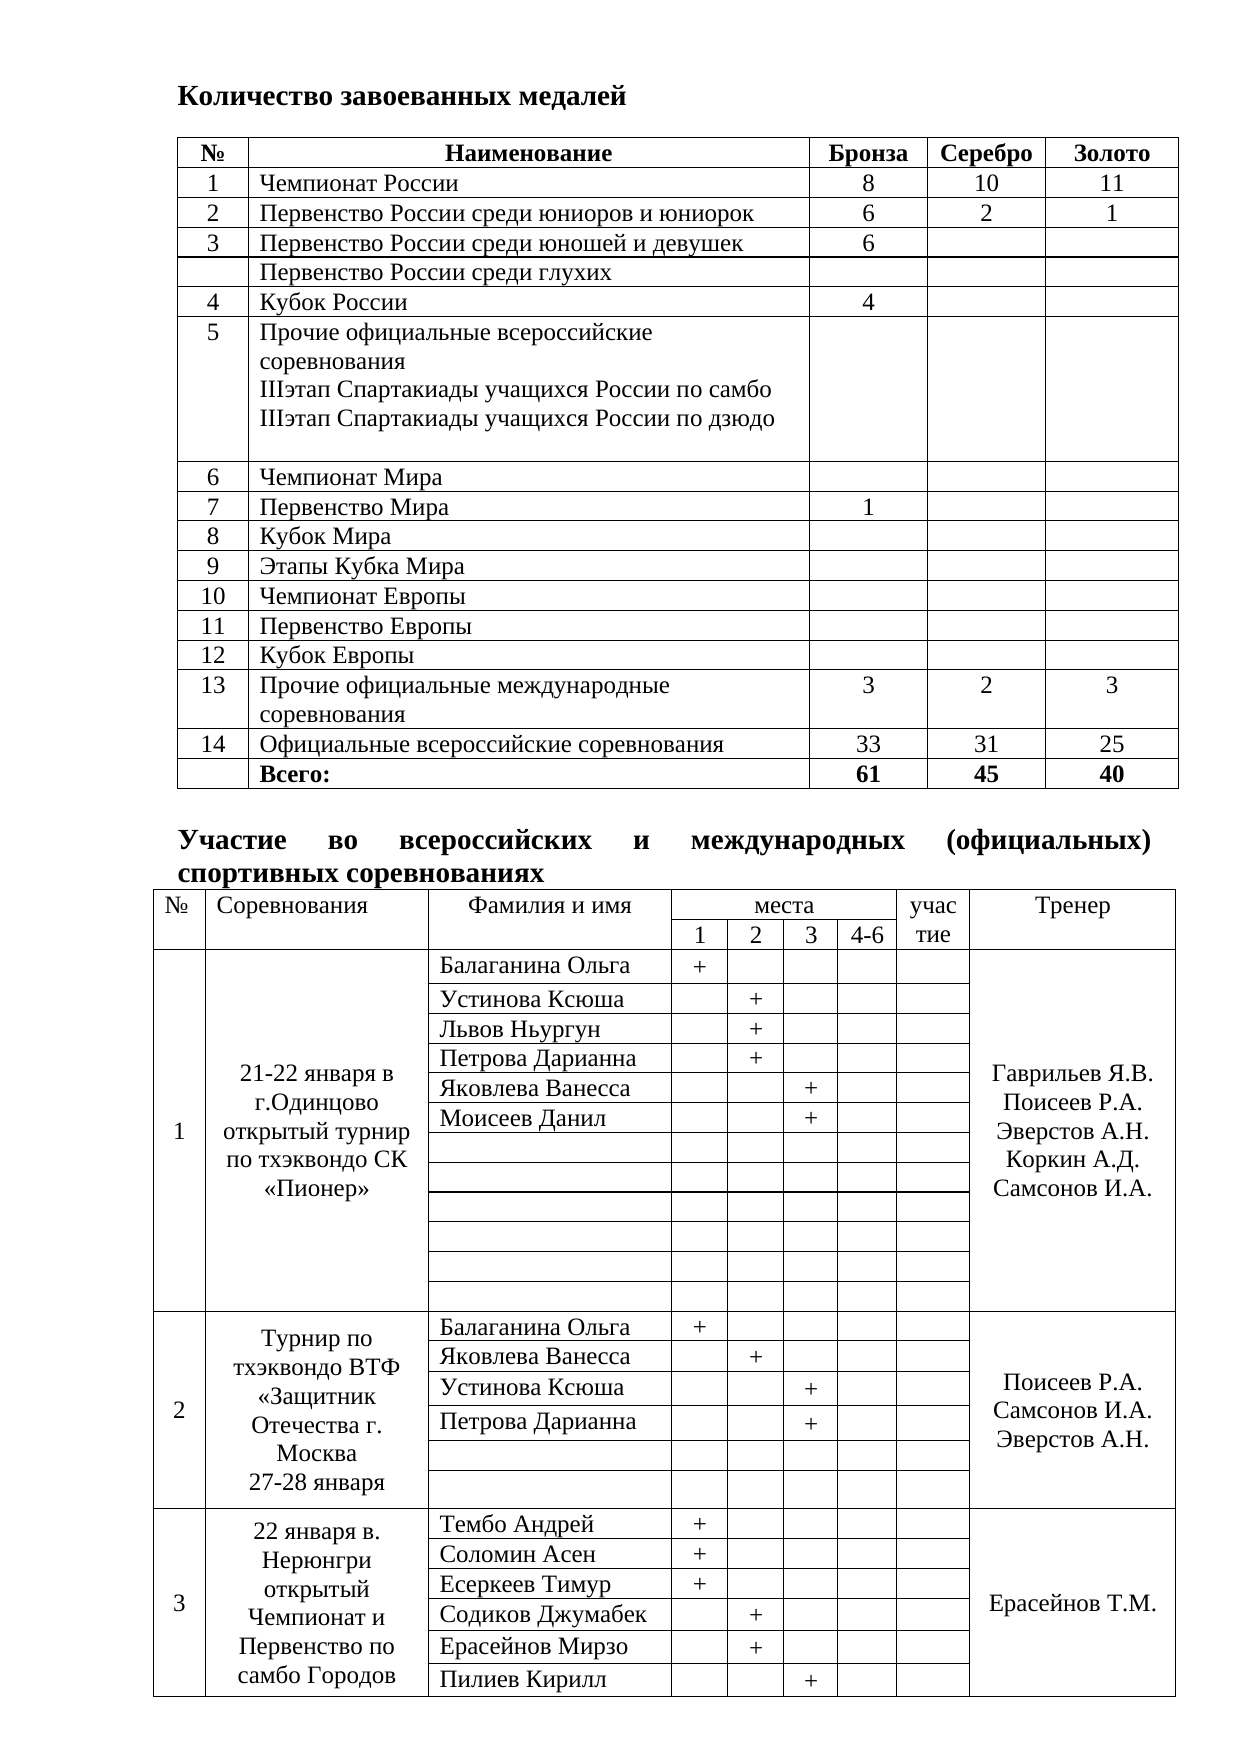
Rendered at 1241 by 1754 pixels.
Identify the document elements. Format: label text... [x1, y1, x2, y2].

table_header Бронза [810, 138, 927, 167]
table_cell [897, 1539, 969, 1568]
table_cell 22 января в. Нерюнгри открытый Чемпионат и Первенство по самбо Городов Дальнего Востока среди ветеранов Г.М. Федотов [206, 1509, 428, 1696]
table_cell [429, 1193, 671, 1221]
table_cell [784, 1509, 837, 1538]
table_cell [928, 492, 1045, 520]
table_cell [897, 1282, 969, 1311]
table_cell 2 [928, 670, 1045, 728]
table_cell [838, 1193, 896, 1221]
table_cell [728, 1471, 783, 1508]
table_cell [672, 1044, 727, 1072]
table_cell 7 [178, 492, 248, 520]
table_cell Кубок Европы [249, 641, 809, 669]
table_cell [429, 1222, 671, 1251]
table_cell Турнир по тхэквондо ВТФ «Защитник Отечества г. Москва 27-28 января [206, 1312, 428, 1508]
table_cell [928, 611, 1045, 639]
table_cell 8 [178, 521, 248, 550]
table_cell Прочие официальные международные соревнования [249, 670, 809, 728]
table_cell [838, 1341, 896, 1371]
table_cell 61 [810, 759, 927, 787]
table_cell [897, 950, 969, 983]
table_cell [897, 1341, 969, 1371]
table_cell [928, 462, 1045, 491]
table_cell [728, 950, 783, 983]
table_cell [928, 521, 1045, 550]
table_cell Соломин Асен [429, 1539, 671, 1568]
table_cell [810, 611, 927, 639]
table_cell [897, 1599, 969, 1630]
table_cell Львов Ньургун [429, 1014, 671, 1042]
table_cell [672, 1664, 727, 1696]
table_cell + [728, 984, 783, 1013]
table_cell [897, 1014, 969, 1042]
table_cell [928, 641, 1045, 669]
table_cell [728, 1193, 783, 1221]
table_cell [784, 1193, 837, 1221]
table_cell [838, 1282, 896, 1311]
table_cell [897, 1133, 969, 1162]
table_cell 33 [810, 729, 927, 758]
table_cell [728, 1569, 783, 1598]
text Количество завоеванных медалей [177, 78, 1152, 111]
table_cell [897, 1252, 969, 1281]
table_cell Чемпионат Мира [249, 462, 809, 491]
table_cell [897, 1509, 969, 1538]
table_cell 1 [1046, 198, 1178, 227]
table_cell [784, 1441, 837, 1470]
table_cell [897, 1664, 969, 1696]
table_cell [897, 1222, 969, 1251]
table_header участие [897, 890, 969, 949]
table_cell Петрова Дарианна [429, 1406, 671, 1440]
table_cell [1046, 287, 1178, 316]
text Участие во всероссийских и международных (официальных) спортивных соревнованиях [177, 822, 1152, 889]
table_header Фамилия и имя [429, 890, 671, 949]
table_cell [178, 258, 248, 286]
table_cell [672, 1222, 727, 1251]
table_cell [672, 1599, 727, 1630]
table_cell Устинова Ксюша [429, 984, 671, 1013]
table_cell Кубок Мира [249, 521, 809, 550]
table_cell [784, 950, 837, 983]
table_cell [429, 1163, 671, 1191]
table_cell [838, 1312, 896, 1340]
table_cell [838, 950, 896, 983]
table_cell [672, 1163, 727, 1191]
table_cell [838, 1252, 896, 1281]
table_cell 11 [178, 611, 248, 639]
table_cell Устинова Ксюша [429, 1372, 671, 1405]
table_cell 2 [154, 1312, 205, 1508]
table_cell [838, 1073, 896, 1102]
table_cell [672, 1133, 727, 1162]
table_header № [154, 890, 205, 949]
table_cell [838, 1471, 896, 1508]
table_cell Балаганина Ольга [429, 950, 671, 983]
table_cell [810, 581, 927, 610]
table_cell 4 [178, 287, 248, 316]
table_cell [672, 1441, 727, 1470]
table_cell Поисеев Р.А. Самсонов И.А. Эверстов А.Н. [970, 1312, 1175, 1508]
table_cell 3 [178, 228, 248, 256]
table_cell [784, 1133, 837, 1162]
table_cell Содиков Джумабек [429, 1599, 671, 1630]
table_cell Моисеев Данил [429, 1103, 671, 1132]
table_cell [429, 1252, 671, 1281]
table_cell [1046, 521, 1178, 550]
table_cell 4-6 [838, 920, 896, 949]
table_cell 40 [1046, 759, 1178, 787]
table_cell [728, 1312, 783, 1340]
table_cell [672, 1341, 727, 1371]
table_cell [429, 1133, 671, 1162]
table_cell [728, 1664, 783, 1696]
table_cell Гаврильев Я.В. Поисеев Р.А. Эверстов А.Н. Коркин А.Д. Самсонов И.А. [970, 950, 1175, 1311]
table_cell Официальные всероссийские соревнования [249, 729, 809, 758]
table_cell [429, 1282, 671, 1311]
table_cell 1 [672, 920, 727, 949]
table_cell 10 [928, 168, 1045, 197]
table_cell [1046, 611, 1178, 639]
table_cell [1046, 228, 1178, 256]
table_cell + [672, 950, 727, 983]
table_cell [784, 984, 837, 1013]
table_cell + [728, 1599, 783, 1630]
table_cell [897, 1193, 969, 1221]
table_cell [897, 1372, 969, 1405]
table_cell [928, 228, 1045, 256]
table_cell + [672, 1569, 727, 1598]
table_cell [1046, 462, 1178, 491]
table_cell + [728, 1631, 783, 1663]
table_header Соревнования [206, 890, 428, 949]
table_cell Петрова Дарианна [429, 1044, 671, 1072]
table_cell 6 [810, 198, 927, 227]
table_cell 31 [928, 729, 1045, 758]
table_header Наименование [249, 138, 809, 167]
table_cell [810, 551, 927, 580]
table_cell 5 [178, 317, 248, 461]
table_cell + [728, 1341, 783, 1371]
table_cell [1046, 581, 1178, 610]
table_cell [728, 1372, 783, 1405]
table_cell [784, 1282, 837, 1311]
table_cell [728, 1441, 783, 1470]
table_cell Кубок России [249, 287, 809, 316]
table_cell 2 [928, 198, 1045, 227]
table_cell [178, 759, 248, 787]
table_cell [838, 1163, 896, 1191]
table_cell [928, 258, 1045, 286]
table_cell [728, 1163, 783, 1191]
table_cell [429, 1471, 671, 1508]
table_cell [728, 1509, 783, 1538]
table_cell + [672, 1312, 727, 1340]
table_cell [897, 984, 969, 1013]
table_cell 45 [928, 759, 1045, 787]
table_cell + [784, 1103, 837, 1132]
table_header Тренер [970, 890, 1175, 949]
table_cell + [728, 1044, 783, 1072]
table_cell [838, 1372, 896, 1405]
table_cell [897, 1441, 969, 1470]
table_cell [838, 1044, 896, 1072]
table_cell [728, 1222, 783, 1251]
table_cell [784, 1044, 837, 1072]
table_cell 6 [810, 228, 927, 256]
table_cell [672, 1471, 727, 1508]
table_cell [728, 1073, 783, 1102]
table_cell 10 [178, 581, 248, 610]
table_cell 11 [1046, 168, 1178, 197]
table_cell [728, 1103, 783, 1132]
table_cell [1046, 492, 1178, 520]
table_cell [897, 1163, 969, 1191]
table_cell [784, 1569, 837, 1598]
table_cell 1 [154, 950, 205, 1311]
table_cell [784, 1163, 837, 1191]
table_cell Всего: [249, 759, 809, 787]
table_cell 2 [728, 920, 783, 949]
table_cell [810, 641, 927, 669]
table_header № [178, 138, 248, 167]
table_cell [838, 1222, 896, 1251]
table_cell Чемпионат России [249, 168, 809, 197]
table_cell [784, 1631, 837, 1663]
table_cell [897, 1631, 969, 1663]
table_header Золото [1046, 138, 1178, 167]
table_cell 13 [178, 670, 248, 728]
table_cell Первенство России среди юниоров и юниорок [249, 198, 809, 227]
table_cell [928, 287, 1045, 316]
table_cell [810, 317, 927, 461]
table_cell [672, 1252, 727, 1281]
table_cell 2 [178, 198, 248, 227]
table_cell Ерасейнов Т.М. [970, 1509, 1175, 1696]
table_cell + [672, 1539, 727, 1568]
table_cell [838, 1406, 896, 1440]
table_cell [672, 1282, 727, 1311]
table_cell [897, 1073, 969, 1102]
table_cell [672, 984, 727, 1013]
table_cell + [784, 1664, 837, 1696]
table_cell [728, 1252, 783, 1281]
table_cell 3 [1046, 670, 1178, 728]
table_cell [728, 1282, 783, 1311]
table_cell Пилиев Кирилл [429, 1664, 671, 1696]
table_cell 21-22 января в г.Одинцово открытый турнир по тхэквондо СК «Пионер» [206, 950, 428, 1311]
table_cell [728, 1539, 783, 1568]
table_cell [897, 1569, 969, 1598]
table_cell + [784, 1073, 837, 1102]
table_cell + [784, 1406, 837, 1440]
table_cell [838, 1599, 896, 1630]
table_cell 6 [178, 462, 248, 491]
table_cell [784, 1222, 837, 1251]
table_cell [784, 1471, 837, 1508]
table_cell [672, 1406, 727, 1440]
table_cell [928, 581, 1045, 610]
table_cell 12 [178, 641, 248, 669]
table_cell [897, 1312, 969, 1340]
table_cell 3 [784, 920, 837, 949]
table_cell [784, 1312, 837, 1340]
table_cell + [672, 1509, 727, 1538]
table_cell [838, 1103, 896, 1132]
table_cell Есеркеев Тимур [429, 1569, 671, 1598]
table_cell Чемпионат Европы [249, 581, 809, 610]
table_cell Тембо Андрей [429, 1509, 671, 1538]
table_cell [672, 1073, 727, 1102]
table_cell + [728, 1014, 783, 1042]
table_cell [728, 1133, 783, 1162]
table_cell Первенство России среди юношей и девушек [249, 228, 809, 256]
table_cell Этапы Кубка Мира [249, 551, 809, 580]
table_cell 1 [810, 492, 927, 520]
table_cell [838, 1631, 896, 1663]
table_cell [1046, 551, 1178, 580]
table_cell 9 [178, 551, 248, 580]
table_cell [928, 317, 1045, 461]
table_cell [838, 984, 896, 1013]
table_cell [429, 1441, 671, 1470]
table_cell [1046, 641, 1178, 669]
table_cell [784, 1252, 837, 1281]
table_cell 4 [810, 287, 927, 316]
table_header места [672, 890, 896, 919]
table_cell [838, 1441, 896, 1470]
table_cell [838, 1014, 896, 1042]
table_header Серебро [928, 138, 1045, 167]
table_cell [897, 1471, 969, 1508]
table_cell [897, 1044, 969, 1072]
table_cell [672, 1193, 727, 1221]
table_cell 14 [178, 729, 248, 758]
table_cell Балаганина Ольга [429, 1312, 671, 1340]
table_cell [784, 1599, 837, 1630]
table_cell [810, 521, 927, 550]
table_cell [784, 1341, 837, 1371]
table_cell Первенство России среди глухих [249, 258, 809, 286]
table_cell 1 [178, 168, 248, 197]
table_cell [784, 1014, 837, 1042]
table_cell [838, 1133, 896, 1162]
table_cell [672, 1372, 727, 1405]
table_cell Яковлева Ванесса [429, 1341, 671, 1371]
table_cell [728, 1406, 783, 1440]
table_cell 8 [810, 168, 927, 197]
table_cell [838, 1539, 896, 1568]
table_cell 25 [1046, 729, 1178, 758]
table_cell [1046, 258, 1178, 286]
table_cell [928, 551, 1045, 580]
table_cell 3 [154, 1509, 205, 1696]
table_cell [810, 462, 927, 491]
table_cell [838, 1509, 896, 1538]
table_cell [897, 1406, 969, 1440]
table_cell [784, 1539, 837, 1568]
table_cell [1046, 317, 1178, 461]
table_cell Первенство Мира [249, 492, 809, 520]
table_cell [672, 1014, 727, 1042]
table_cell Яковлева Ванесса [429, 1073, 671, 1102]
table_cell [672, 1103, 727, 1132]
table_cell Ерасейнов Мирзо [429, 1631, 671, 1663]
table_cell Первенство Европы [249, 611, 809, 639]
table_cell 3 [810, 670, 927, 728]
table_cell [672, 1631, 727, 1663]
table_cell Прочие официальные всероссийские соревнования IIIэтап Спартакиады учащихся России по самбо IIIэтап Спартакиады учащихся России по дзюдо [249, 317, 809, 461]
table_cell [897, 1103, 969, 1132]
table_cell [838, 1569, 896, 1598]
table_cell + [784, 1372, 837, 1405]
table_cell [810, 258, 927, 286]
table_cell [838, 1664, 896, 1696]
